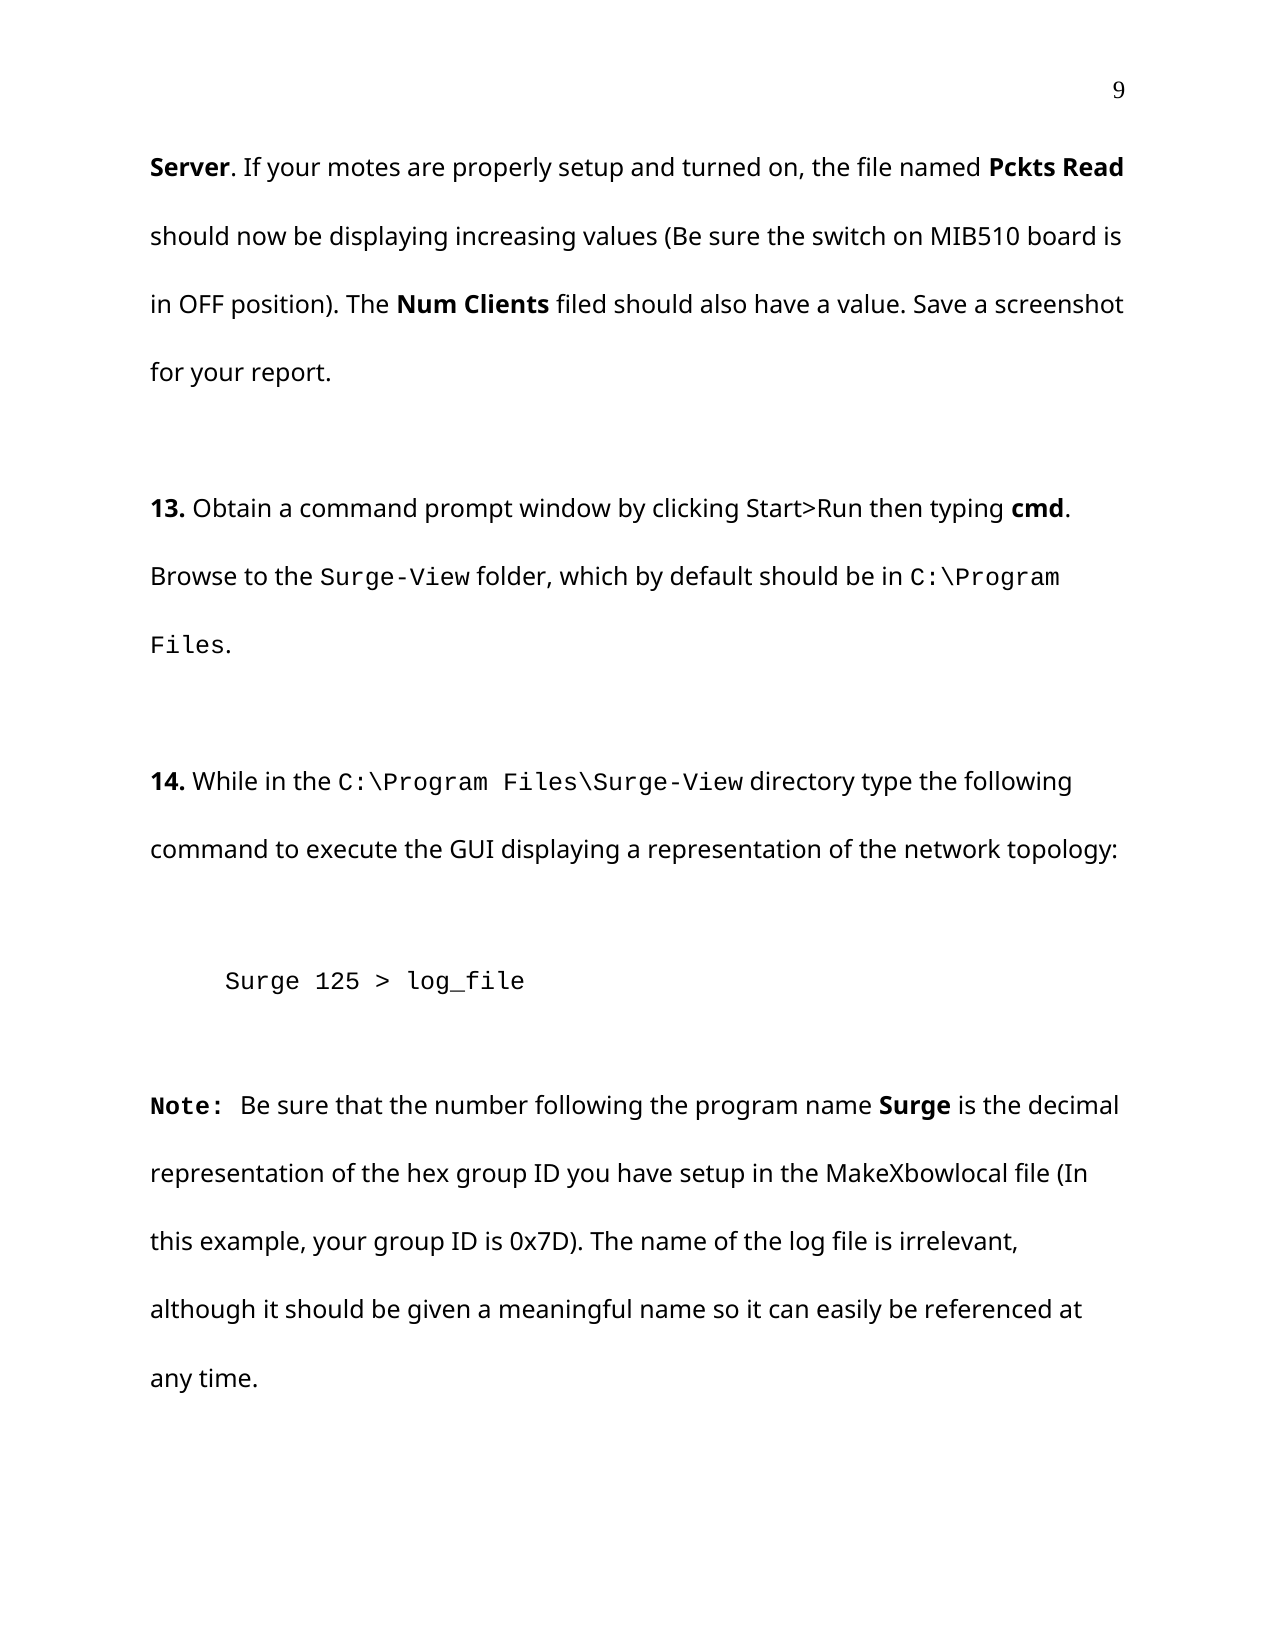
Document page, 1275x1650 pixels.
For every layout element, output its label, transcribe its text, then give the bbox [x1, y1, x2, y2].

text 13. Obtain a command prompt window by clicking Start>Run then typing cmd. Browse to the Surge-View folder, which by default should be in C:\Program Files. [150, 491, 1125, 661]
text Surge 125 > log_file [150, 968, 1125, 997]
text 14. While in the C:\Program Files\Surge-View directory type the following command to execute the GUI displaying a representation of the network topology: [150, 764, 1125, 866]
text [150, 150, 1125, 388]
text Note: Be sure that the number following the program name Surge is the decimal representation of the hex group ID you have setup in the MakeXbowlocal file (In this example, your group ID is 0x7D). The name of the log file is irrelevant, although it should be given a meaningful name so it can easily be referenced at any time. [150, 1088, 1125, 1394]
